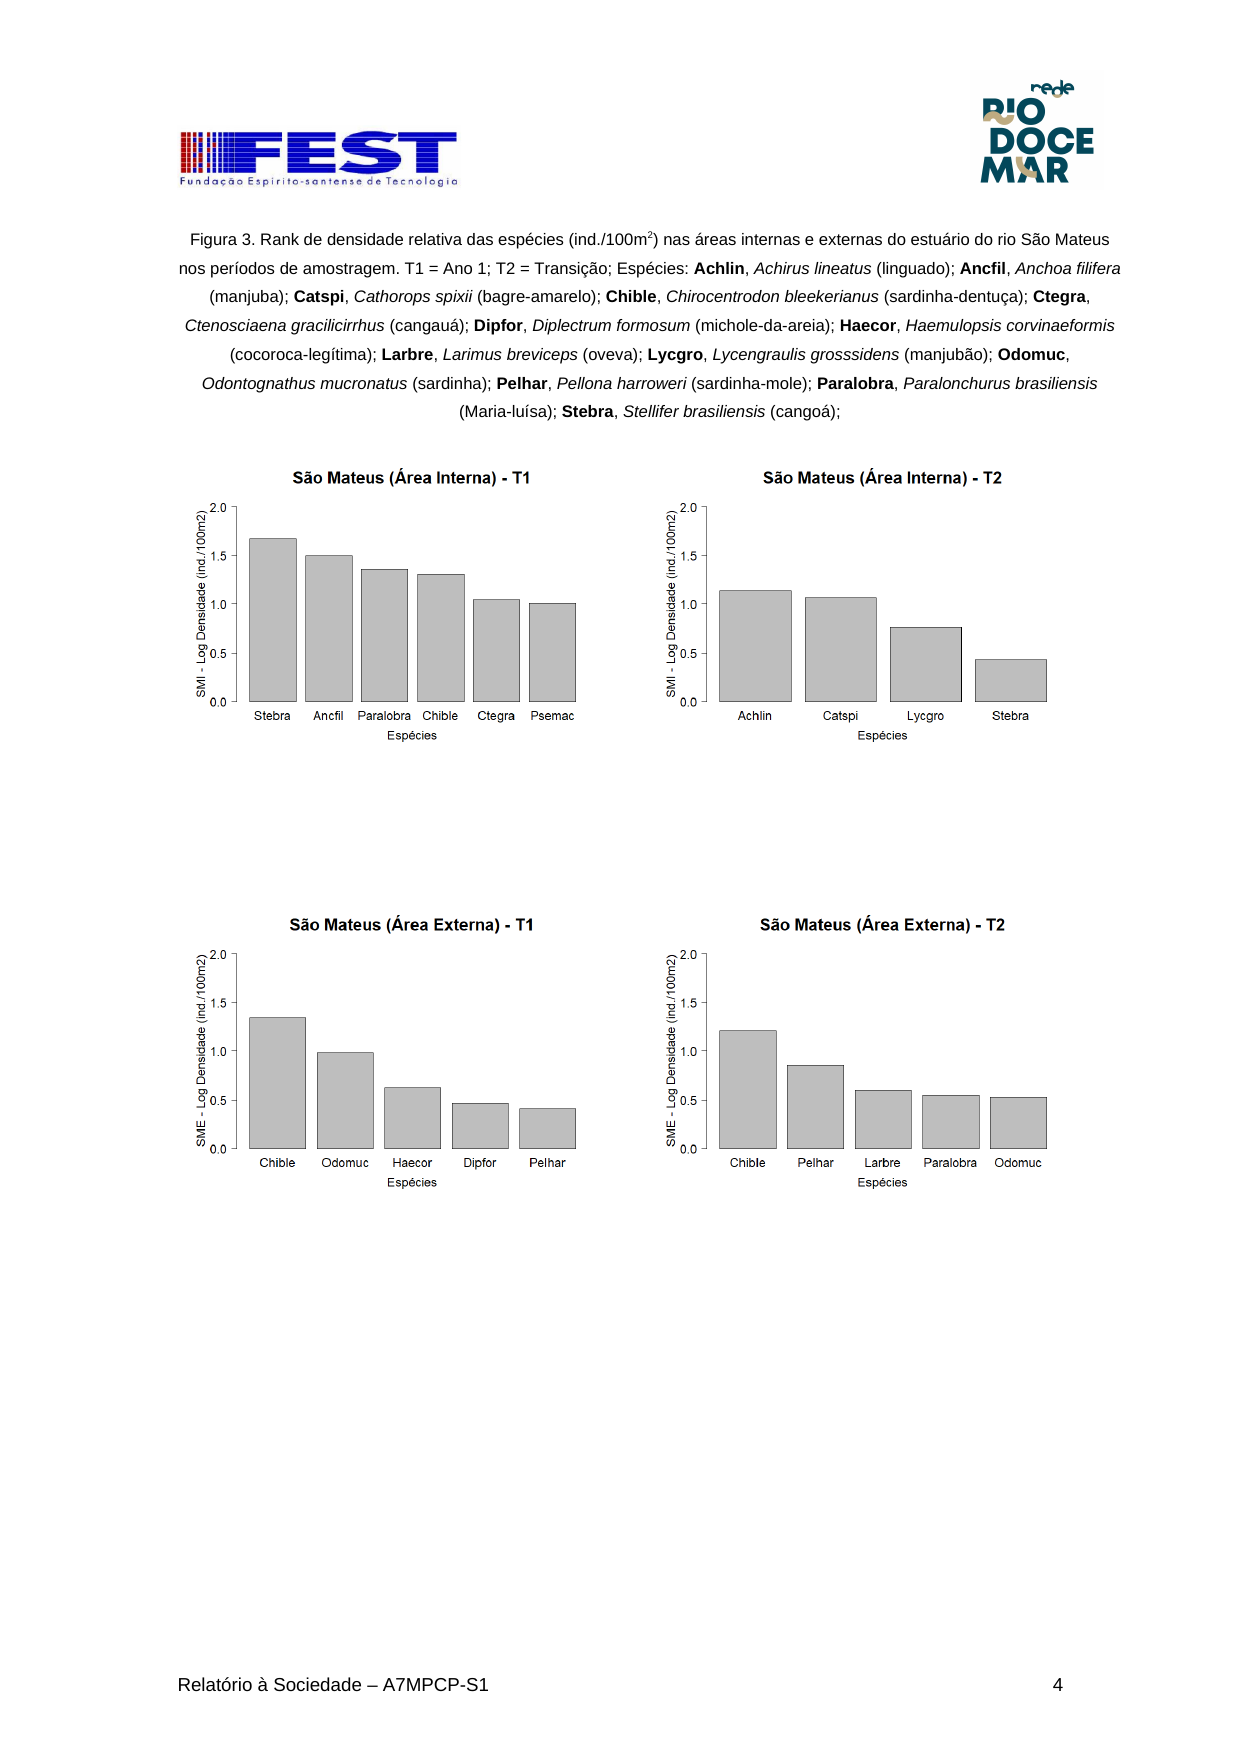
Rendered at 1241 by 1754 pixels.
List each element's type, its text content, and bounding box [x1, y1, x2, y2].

picture [177, 125, 462, 190]
picture [970, 70, 1104, 190]
picture [177, 894, 1119, 1208]
picture [177, 447, 1119, 761]
